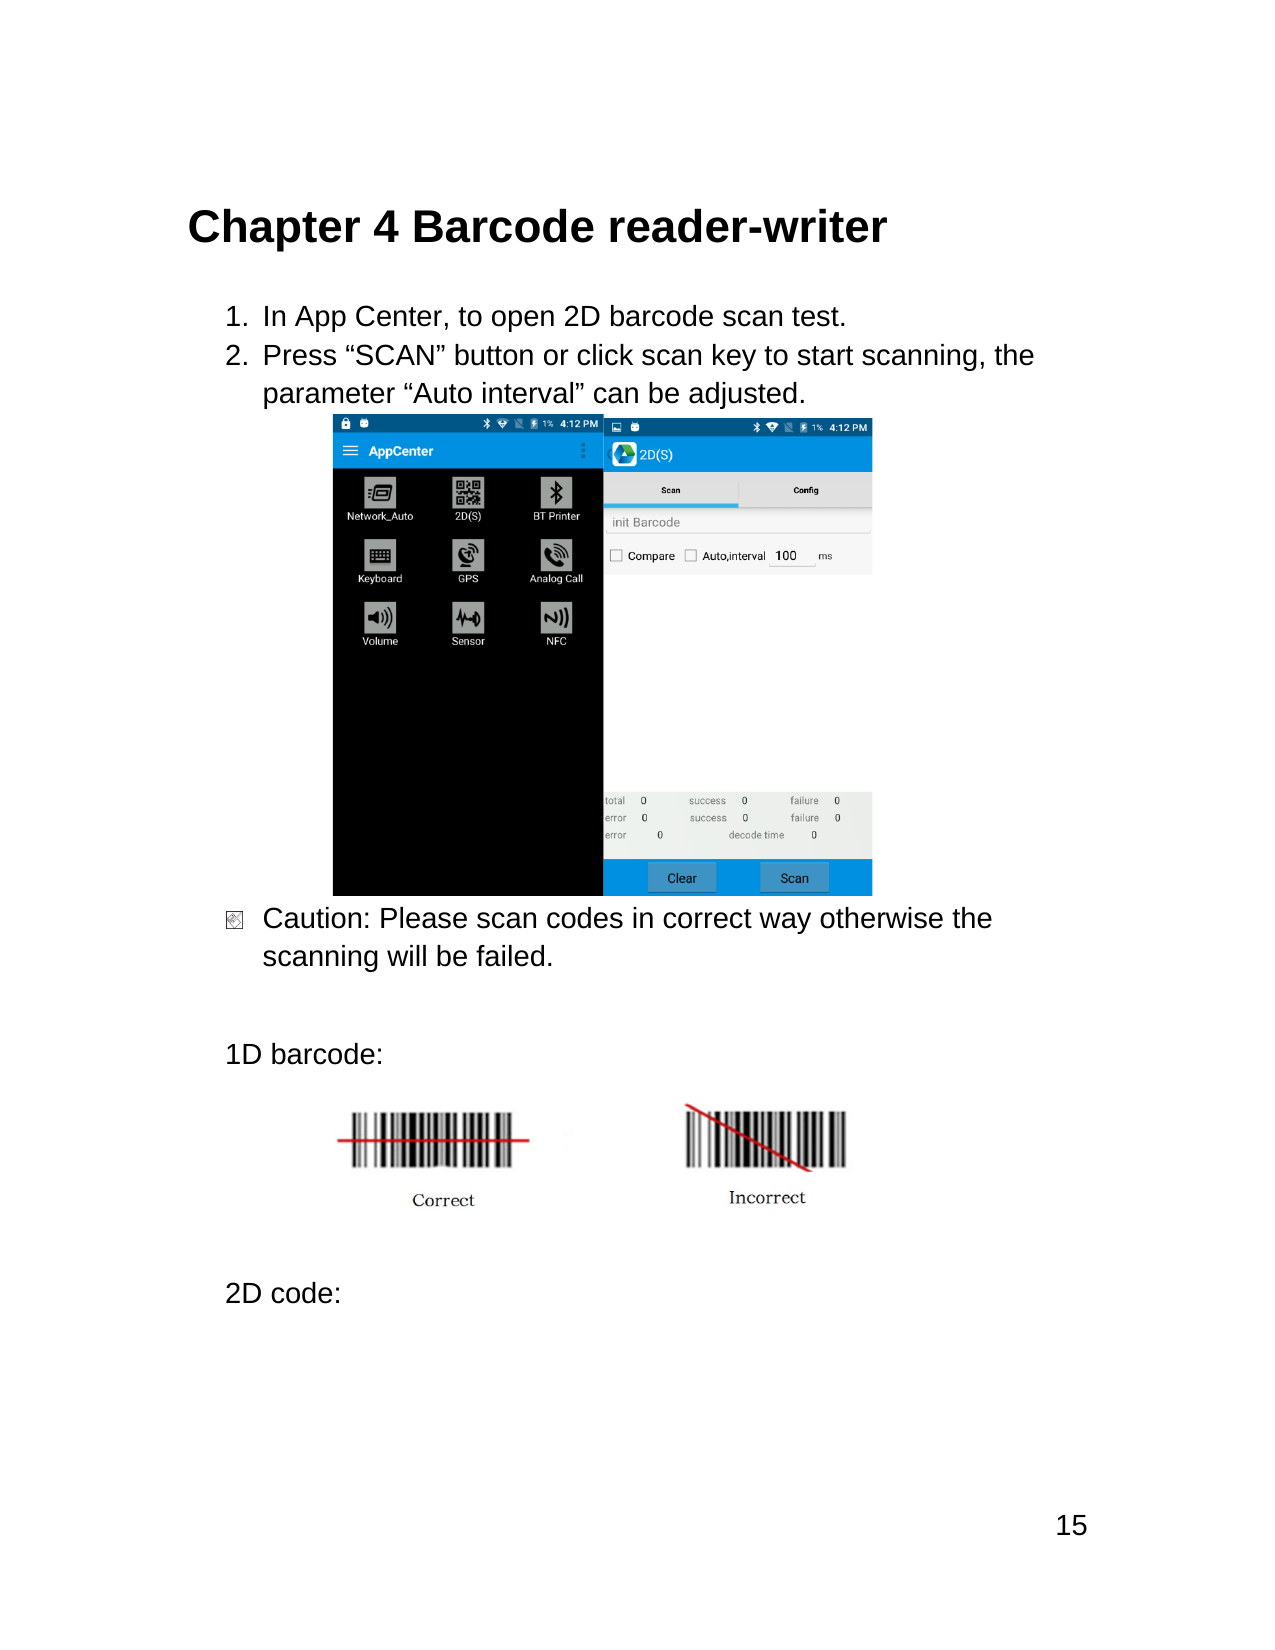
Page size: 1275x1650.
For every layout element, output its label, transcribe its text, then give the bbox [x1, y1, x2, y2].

text 1D barcode: [225, 1037, 1087, 1071]
list Caution: Please scan codes in correct way otherwise the scanning will be failed. [225, 901, 1087, 973]
list In App Center, to open 2D barcode scan test. [225, 299, 1087, 333]
picture [226, 911, 243, 929]
list Press “SCAN” button or click scan key to start scanning, the parameter “Auto interval” can be adjusted. [225, 338, 1087, 410]
picture [332, 414, 873, 896]
subtitle Chapter 4 Barcode reader-writer [187, 200, 1087, 253]
picture [332, 1096, 858, 1212]
text 2D code: [225, 1276, 1087, 1309]
